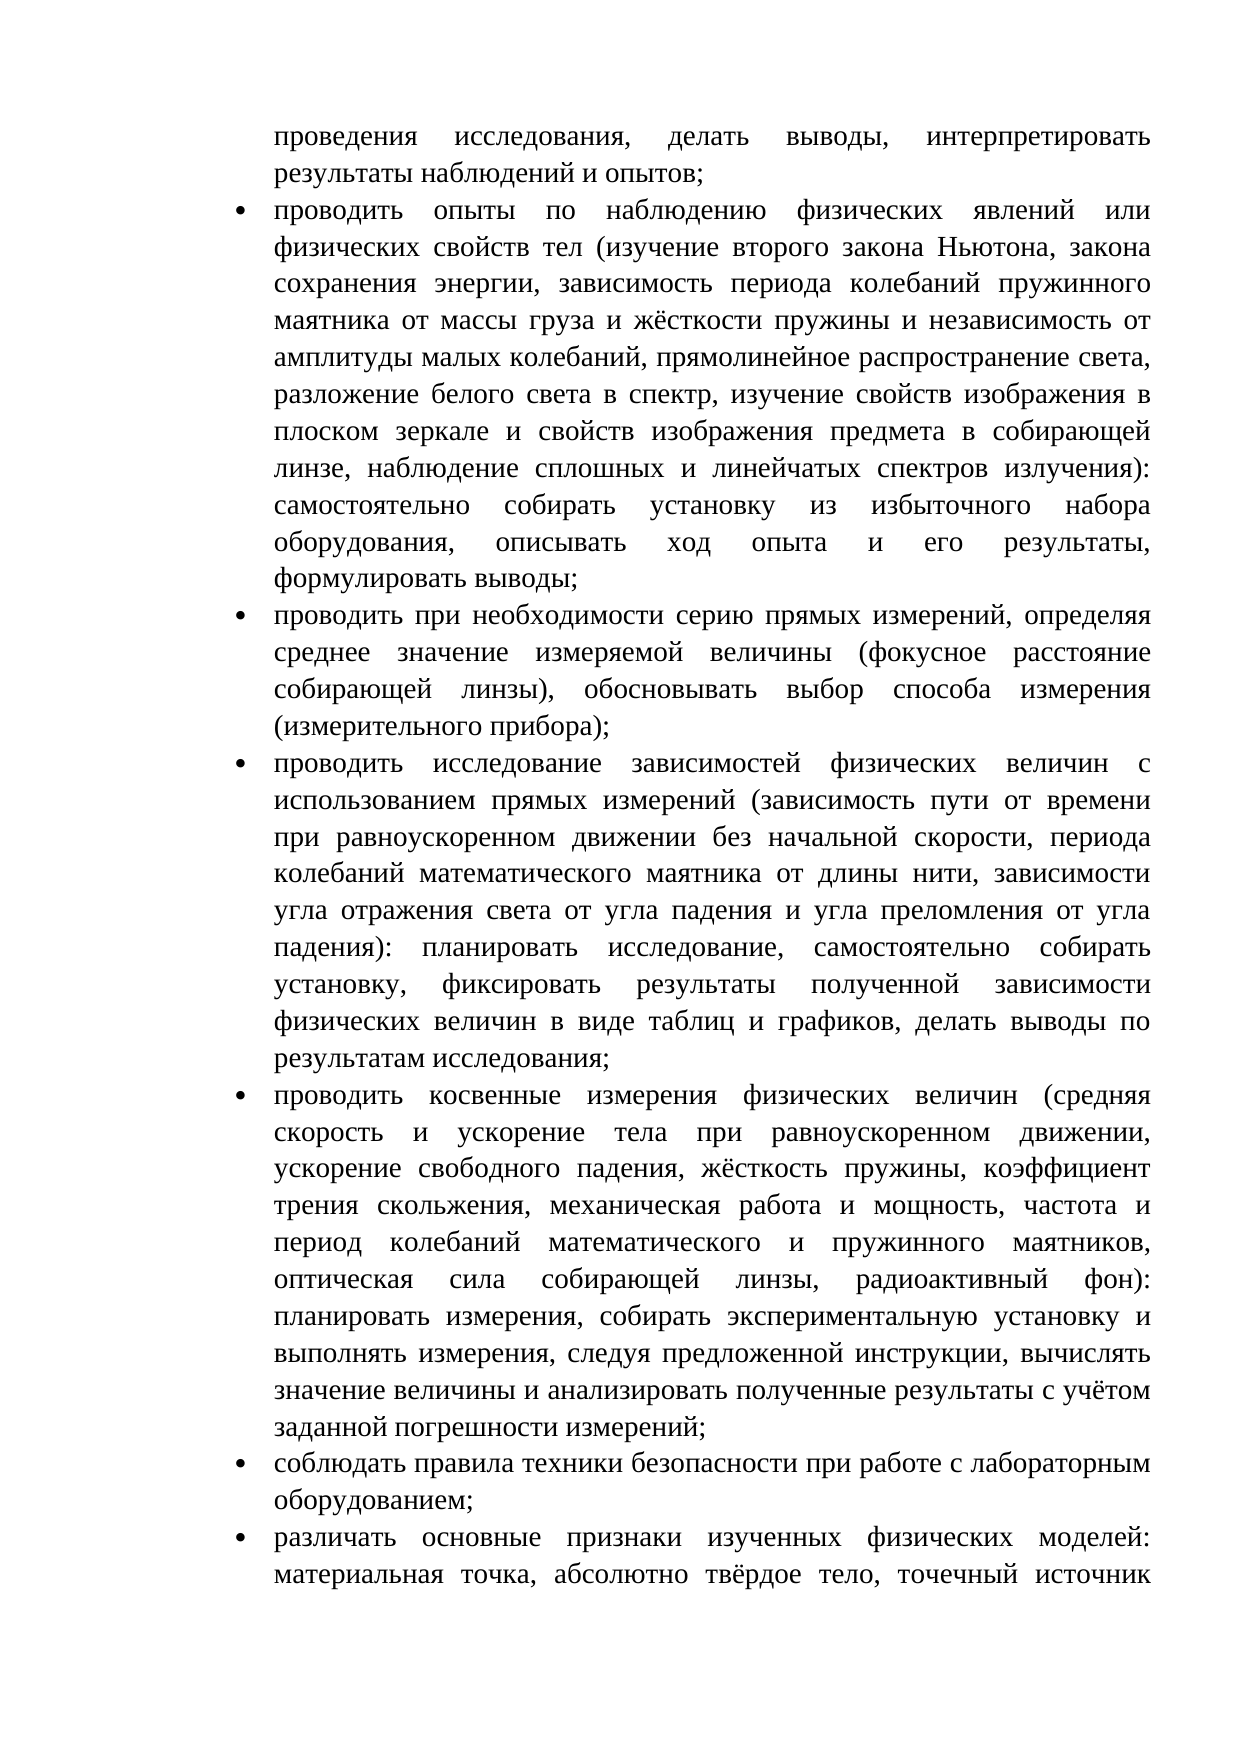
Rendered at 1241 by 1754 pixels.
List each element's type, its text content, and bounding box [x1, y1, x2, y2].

list проводить косвенные измерения физических величин (средняя скорость и ускорение тела при равноускоренном движении, ускорение свободного падения, жёсткость пружины, коэффициент трения скольжения, механическая работа и мощность, частота и период колебаний математического и пружинного маятников, оптическая сила собирающей линзы, радиоактивный фон): планировать измерения, собирать экспериментальную установку и выполнять измерения, следуя предложенной инструкции, вычислять значение величины и анализировать полученные результаты с учётом заданной погрешности измерений; [236, 1077, 1152, 1442]
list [236, 118, 1152, 188]
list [236, 1519, 1152, 1590]
list проводить при необходимости серию прямых измерений, определяя среднее значение измеряемой величины (фокусное расстояние собирающей линзы), обосновывать выбор способа измерения (измерительного прибора); [236, 597, 1152, 742]
list проводить исследование зависимостей физических величин с использованием прямых измерений (зависимость пути от времени при равноускоренном движении без начальной скорости, периода колебаний математического маятника от длины нити, зависимости угла отражения света от угла падения и угла преломления от угла падения): планировать исследование, самостоятельно собирать установку, фиксировать результаты полученной зависимости физических величин в виде таблиц и графиков, делать выводы по результатам исследования; [236, 745, 1152, 1073]
list соблюдать правила техники безопасности при работе с лабораторным оборудованием; [236, 1446, 1152, 1516]
list проводить опыты по наблюдению физических явлений или физических свойств тел (изучение второго закона Ньютона, закона сохранения энергии, зависимость периода колебаний пружинного маятника от массы груза и жёсткости пружины и независимость от амплитуды малых колебаний, прямолинейное распространение света, разложение белого света в спектр, изучение свойств изображения в плоском зеркале и свойств изображения предмета в собирающей линзе, наблюдение сплошных и линейчатых спектров излучения): самостоятельно собирать установку из избыточного набора оборудования, описывать ход опыта и его результаты, формулировать выводы; [236, 192, 1152, 594]
